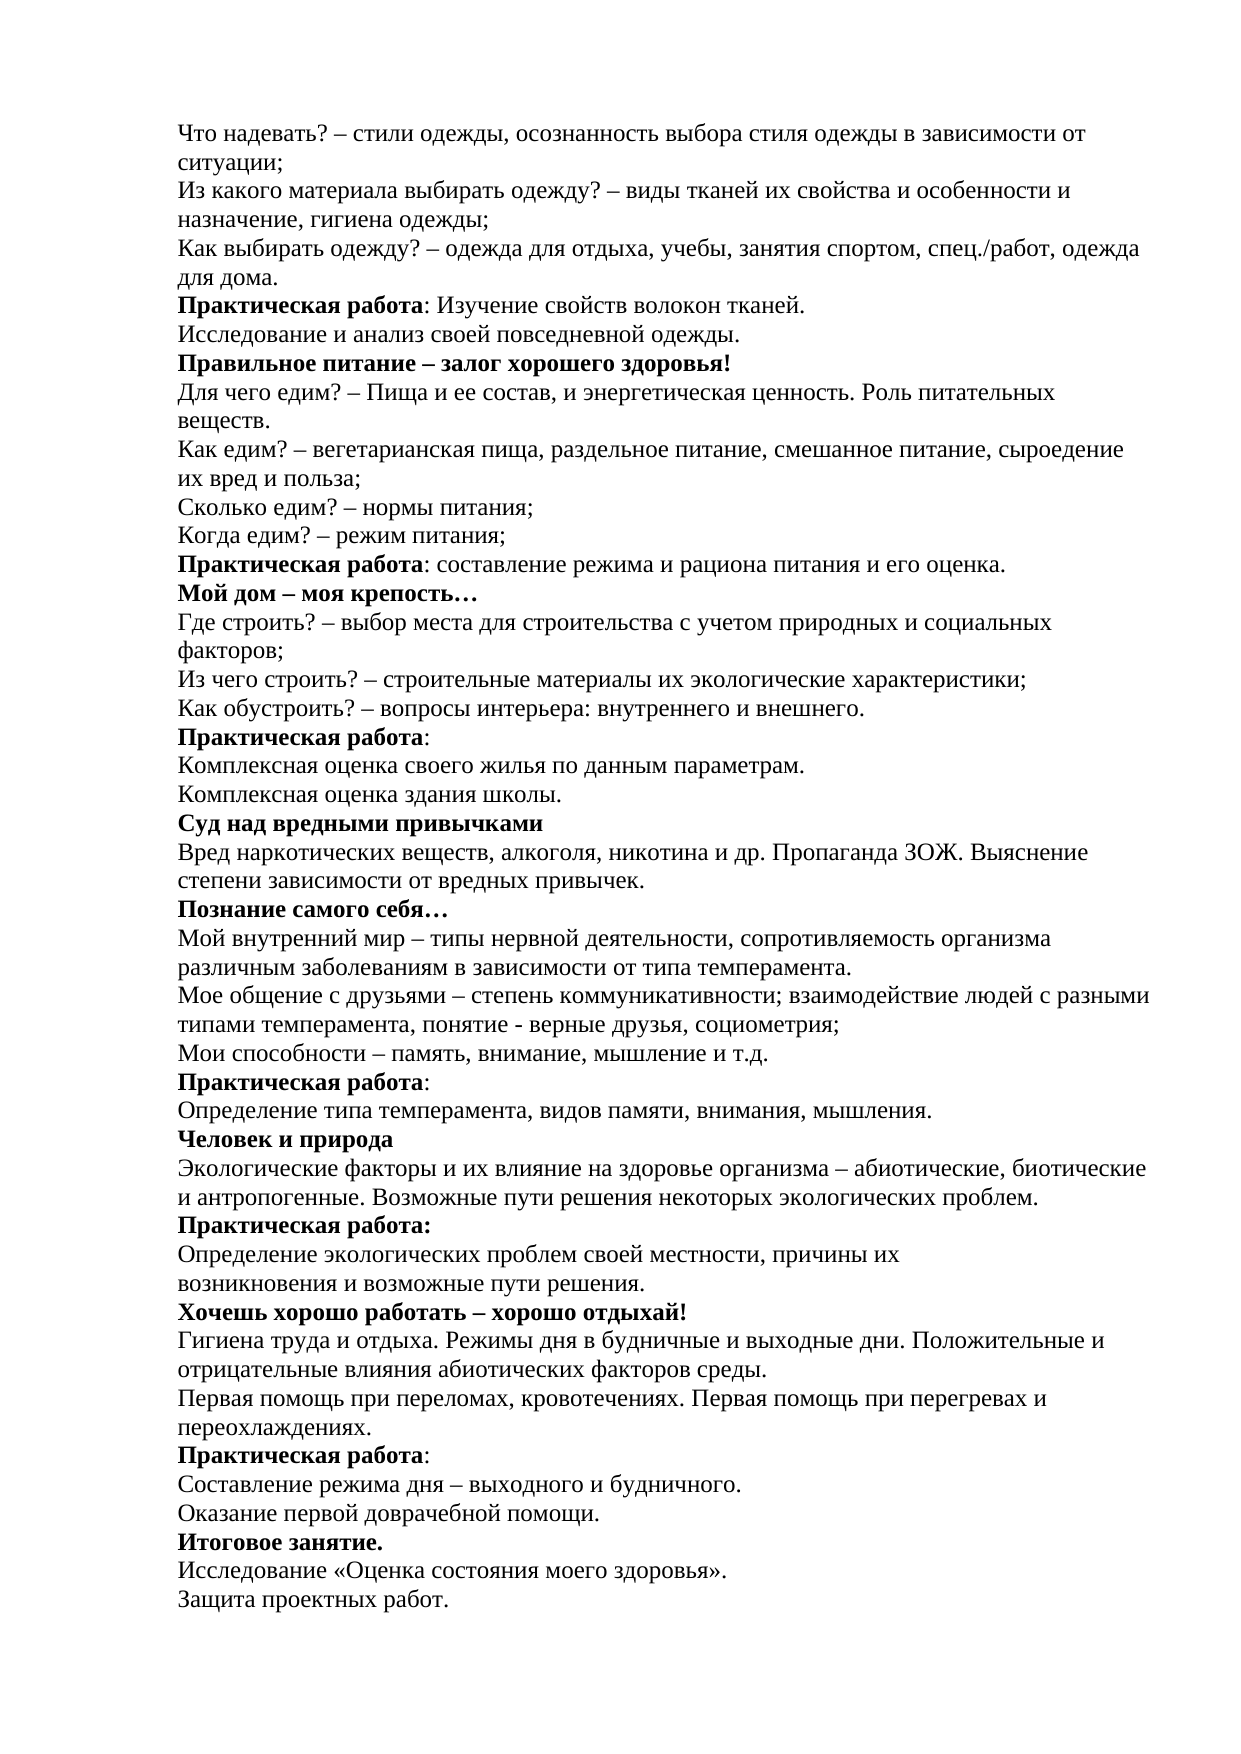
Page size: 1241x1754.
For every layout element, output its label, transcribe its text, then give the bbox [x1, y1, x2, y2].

text Комплексная оценка своего жилья по данным параметрам. [177, 751, 1152, 779]
text Когда едим? – режим питания; [177, 521, 1152, 549]
text возникновения и возможные пути решения. [177, 1268, 1152, 1297]
text Мое общение с друзьями – степень коммуникативности; взаимодействие людей с разными типами темперамента, понятие - верные друзья, социометрия; [177, 981, 1152, 1038]
text Защита проектных работ. [177, 1584, 1152, 1613]
text Составление режима дня – выходного и будничного. [177, 1469, 1152, 1498]
text Практическая работа: [177, 722, 1152, 751]
text Практическая работа: [177, 1067, 1152, 1096]
text Комплексная оценка здания школы. [177, 779, 1152, 808]
text Мои способности – память, внимание, мышление и т.д. [177, 1038, 1152, 1067]
text Итоговое занятие. [177, 1527, 1152, 1556]
text Что надевать? – стили одежды, осознанность выбора стиля одежды в зависимости от ситуации; [177, 118, 1152, 176]
text Как обустроить? – вопросы интерьера: внутреннего и внешнего. [177, 693, 1152, 722]
text Практическая работа: Изучение свойств волокон тканей. [177, 291, 1152, 319]
text Из какого материала выбирать одежду? – виды тканей их свойства и особенности и назначение, гигиена одежды; [177, 176, 1152, 233]
text Определение типа темперамента, видов памяти, внимания, мышления. [177, 1096, 1152, 1124]
text Как едим? – вегетарианская пища, раздельное питание, смешанное питание, сыроедение их вред и польза; [177, 434, 1152, 492]
text Исследование и анализ своей повседневной одежды. [177, 319, 1152, 348]
text Мой внутренний мир – типы нервной деятельности, сопротивляемость организма различным заболеваниям в зависимости от типа темперамента. [177, 923, 1152, 981]
text Как выбирать одежду? – одежда для отдыха, учебы, занятия спортом, спец./работ, одежда для дома. [177, 233, 1152, 291]
text Где строить? – выбор места для строительства с учетом природных и социальных факторов; [177, 607, 1152, 664]
text Для чего едим? – Пища и ее состав, и энергетическая ценность. Роль питательных веществ. [177, 377, 1152, 434]
text Практическая работа: составление режима и рациона питания и его оценка. [177, 549, 1152, 578]
text Мой дом – моя крепость… [177, 578, 1152, 607]
text Познание самого себя… [177, 894, 1152, 923]
text Практическая работа: [177, 1441, 1152, 1469]
text Хочешь хорошо работать – хорошо отдыхай! [177, 1297, 1152, 1326]
text Исследование «Оценка состояния моего здоровья». [177, 1556, 1152, 1584]
text Вред наркотических веществ, алкоголя, никотина и др. Пропаганда ЗОЖ. Выяснение степени зависимости от вредных привычек. [177, 837, 1152, 894]
text Суд над вредными привычками [177, 808, 1152, 837]
text Гигиена труда и отдыха. Режимы дня в будничные и выходные дни. Положительные и отрицательные влияния абиотических факторов среды. [177, 1326, 1152, 1383]
text Экологические факторы и их влияние на здоровье организма – абиотические, биотические и антропогенные. Возможные пути решения некоторых экологических проблем. [177, 1153, 1152, 1211]
text Практическая работа: [177, 1211, 1152, 1239]
text Из чего строить? – строительные материалы их экологические характеристики; [177, 664, 1152, 693]
text Правильное питание – залог хорошего здоровья! [177, 348, 1152, 377]
text Сколько едим? – нормы питания; [177, 492, 1152, 521]
text Человек и природа [177, 1124, 1152, 1153]
text Определение экологических проблем своей местности, причины их [177, 1239, 1152, 1268]
text Оказание первой доврачебной помощи. [177, 1498, 1152, 1527]
text Первая помощь при переломах, кровотечениях. Первая помощь при перегревах и переохлаждениях. [177, 1383, 1152, 1441]
